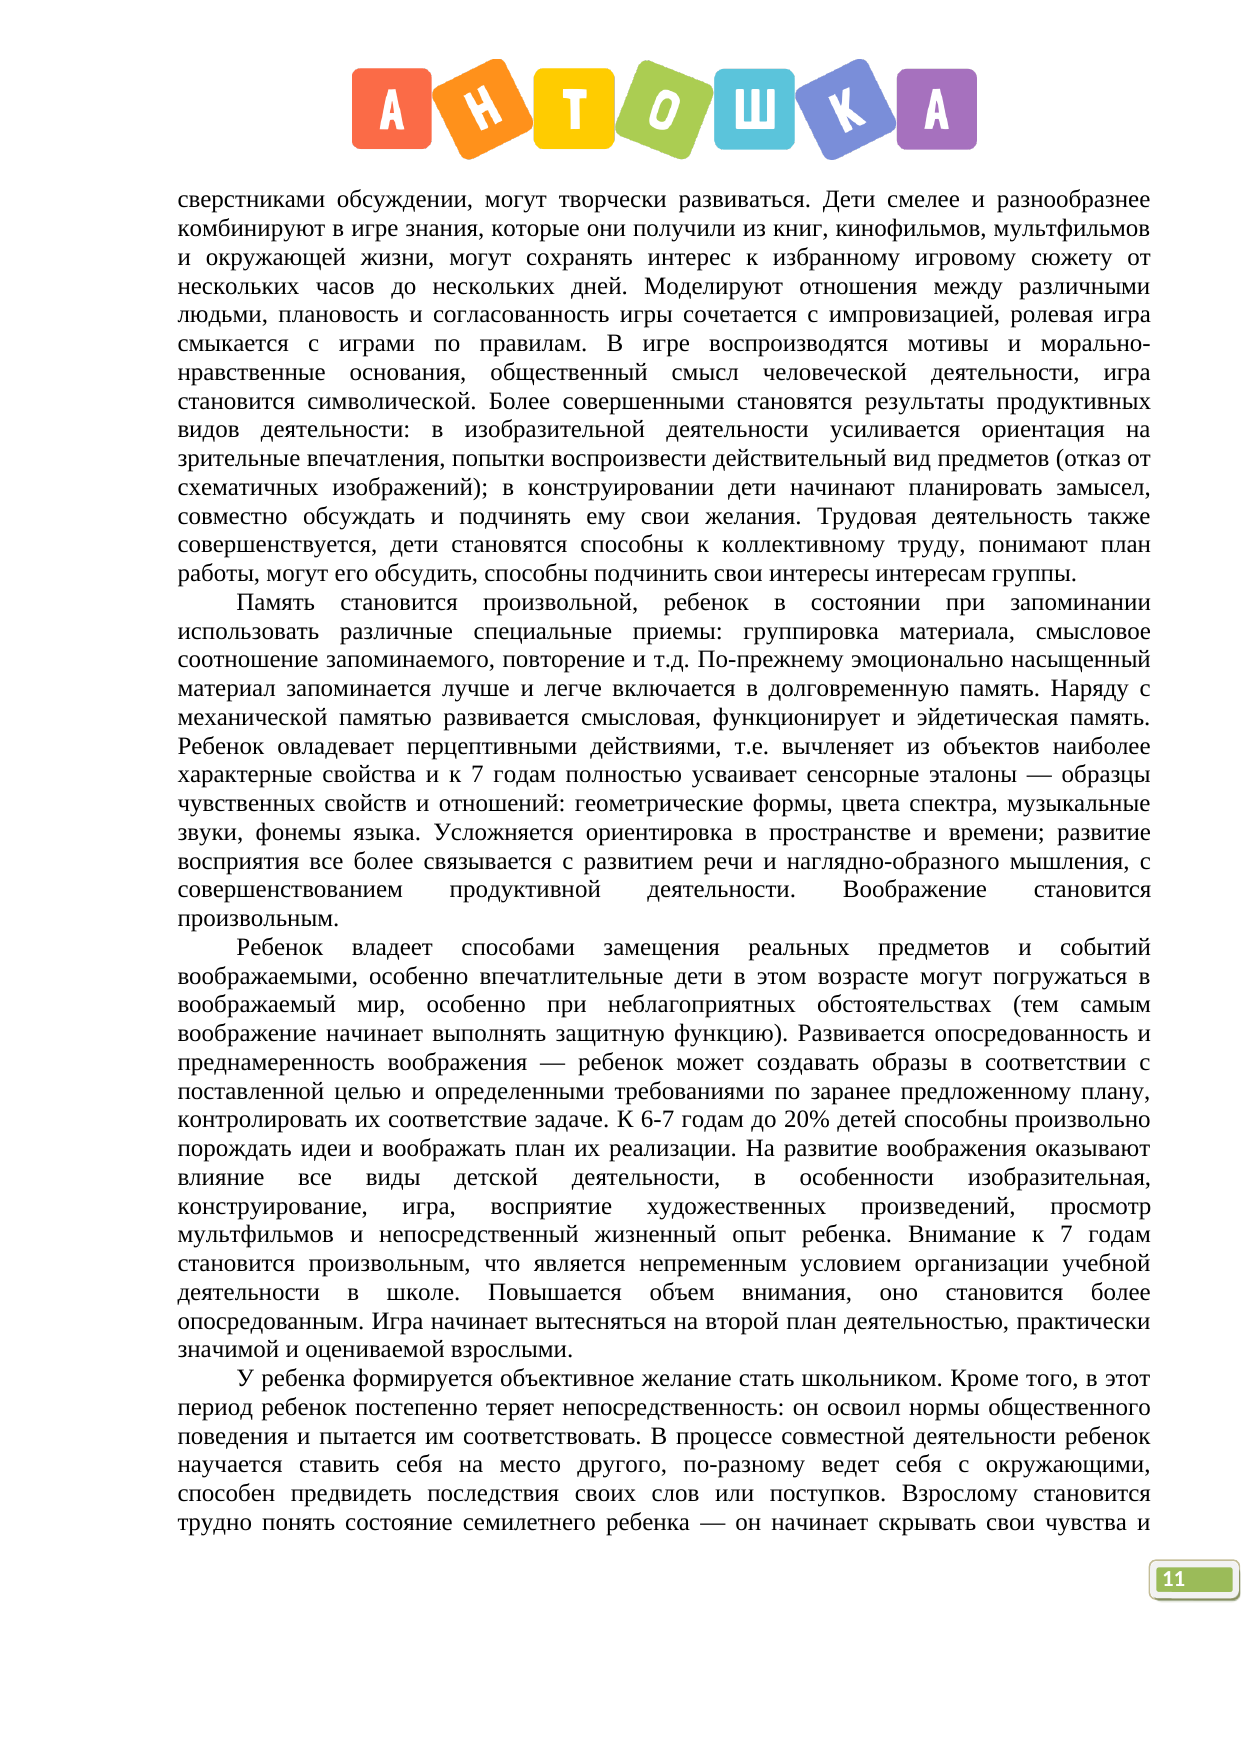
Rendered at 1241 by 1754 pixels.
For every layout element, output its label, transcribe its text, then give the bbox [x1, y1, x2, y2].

picture [352, 59, 977, 160]
text Память становится произвольной, ребенок в состоянии при запоминании использовать различные специальные приемы: группировка материала, смысловое соотношение запоминаемого, повторение и т.д. По-прежнему эмоционально насыщенный материал запоминается лучше и легче включается в долговременную память. Наряду с механической памятью развивается смысловая, функционирует и эйдетическая память. Ребенок овладевает перцептивными действиями, т.е. вычленяет из объектов наиболее характерные свойства и к 7 годам полностью усваивает сенсорные эталоны — образцы чувственных свойств и отношений: геометрические формы, цвета спектра, музыкальные звуки, фонемы языка. Усложняется ориентировка в пространстве и времени; развитие восприятия все более связывается с развитием речи и наглядно-образного мышления, с совершенствованием продуктивной деятельности. Воображение становится произвольным. [177, 587, 1152, 932]
text Ребенок владеет способами замещения реальных предметов и событий воображаемыми, особенно впечатлительные дети в этом возрасте могут погружаться в воображаемый мир, особенно при неблагоприятных обстоятельствах (тем самым воображение начинает выполнять защитную функцию). Развивается опосредованность и преднамеренность воображения — ребенок может создавать образы в соответствии с поставленной целью и определенными требованиями по заранее предложенному плану, контролировать их соответствие задаче. К 6-7 годам до 20% детей способны произвольно порождать идеи и воображать план их реализации. На развитие воображения оказывают влияние все виды детской деятельности, в особенности изобразительная, конструирование, игра, восприятие художественных произведений, просмотр мультфильмов и непосредственный жизненный опыт ребенка. Внимание к 7 годам становится произвольным, что является непременным условием организации учебной деятельности в школе. Повышается объем внимания, оно становится более опосредованным. Игра начинает вытесняться на второй план деятельностью, практически значимой и оцениваемой взрослыми. [177, 932, 1152, 1363]
